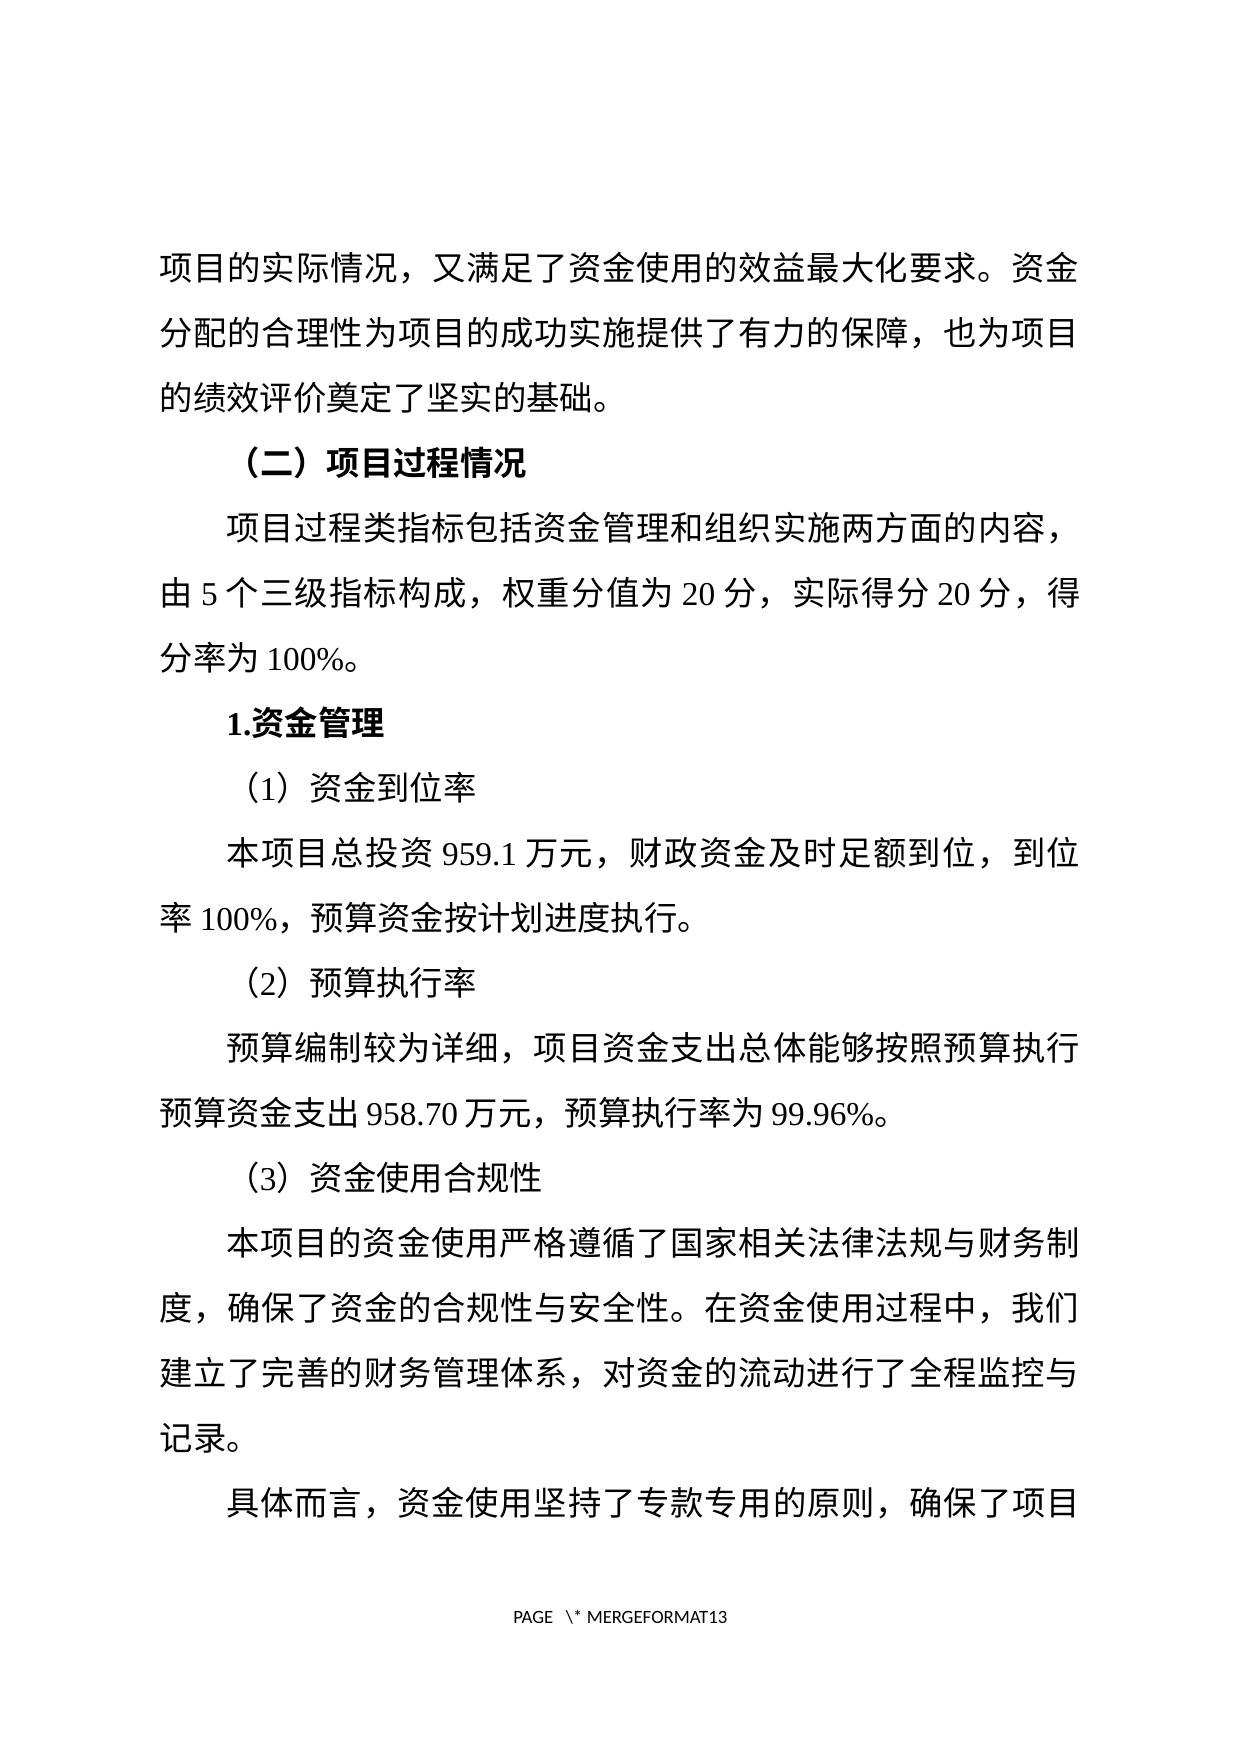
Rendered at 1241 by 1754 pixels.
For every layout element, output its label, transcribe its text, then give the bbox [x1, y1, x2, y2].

text 本项目的资金使用严格遵循了国家相关法律法规与财务制度，确保了资金的合规性与安全性。在资金使用过程中，我们建立了完善的财务管理体系，对资金的流动进行了全程监控与记录。 [159, 1208, 1081, 1468]
text 1.资金管理 [159, 688, 1081, 753]
text 预算编制较为详细，项目资金支出总体能够按照预算执行，预算资金支出958.70万元，预算执行率为99.96%。 [159, 1013, 1081, 1143]
text （3）资金使用合规性 [159, 1143, 1081, 1208]
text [159, 233, 1081, 428]
text （2）预算执行率 [159, 948, 1081, 1013]
text 本项目总投资959.1万元，财政资金及时足额到位，到位率100%，预算资金按计划进度执行。 [159, 818, 1081, 948]
text 项目过程类指标包括资金管理和组织实施两方面的内容，由5个三级指标构成，权重分值为20分，实际得分20分，得分率为100%。 [159, 493, 1081, 688]
text （1）资金到位率 [159, 753, 1081, 818]
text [159, 1468, 1081, 1533]
title 项目过程情况 [159, 428, 1081, 493]
